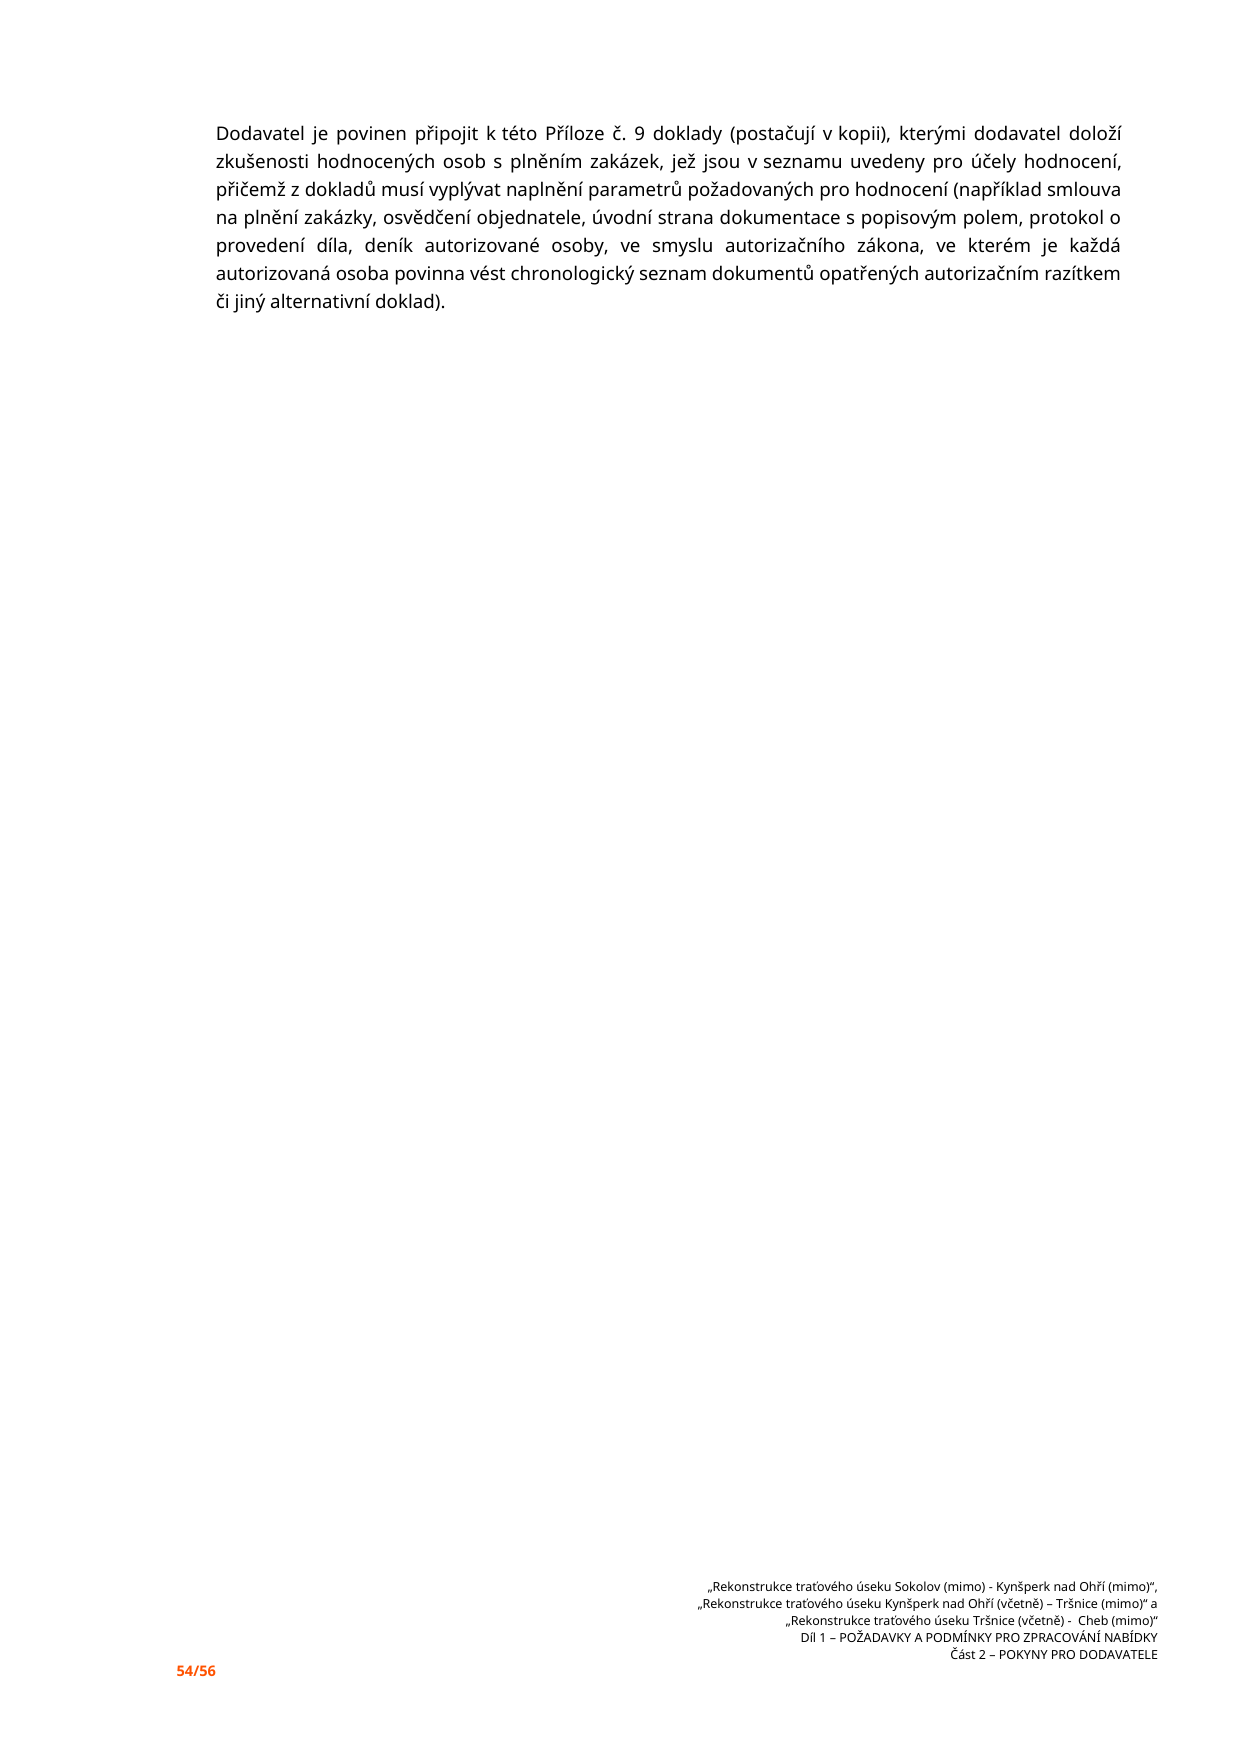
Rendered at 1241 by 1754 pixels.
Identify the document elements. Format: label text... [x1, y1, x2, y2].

text Dodavatel je povinen připojit k této Příloze č. 9 doklady (postačují v kopii), kterými dodavatel doloží zkušenosti hodnocených osob s plněním zakázek, jež jsou v seznamu uvedeny pro účely hodnocení, přičemž z dokladů musí vyplývat naplnění parametrů požadovaných pro hodnocení (například smlouva na plnění zakázky, osvědčení objednatele, úvodní strana dokumentace s popisovým polem, protokol o provedení díla, deník autorizované osoby, ve smyslu autorizačního zákona, ve kterém je každá autorizovaná osoba povinna vést chronologický seznam dokumentů opatřených autorizačním razítkem či jiný alternativní doklad). [216, 121, 1122, 314]
